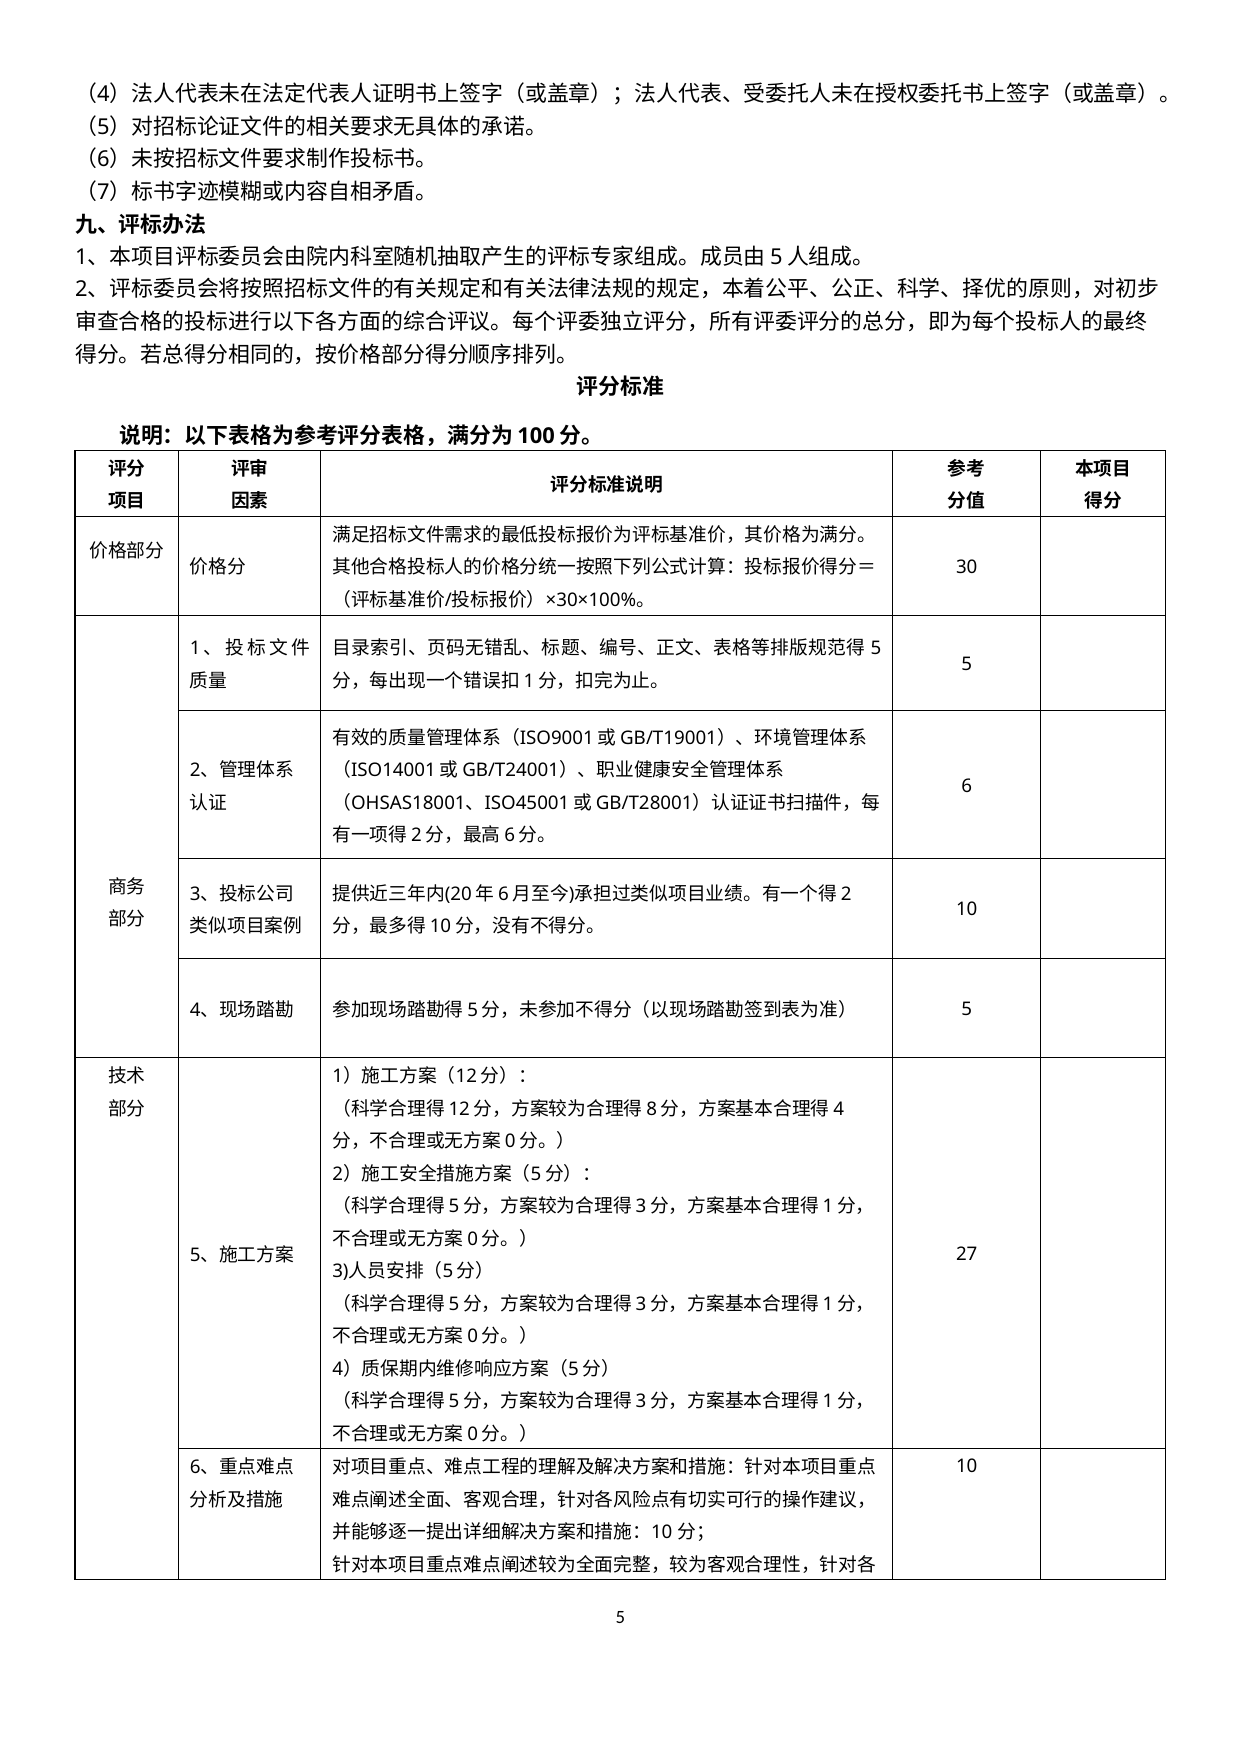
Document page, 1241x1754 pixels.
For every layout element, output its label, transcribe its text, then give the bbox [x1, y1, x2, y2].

text 2、评标委员会将按照招标文件的有关规定和有关法律法规的规定，本着公平、公正、科学、择优的原则，对初步审查合格的投标进行以下各方面的综合评议。每个评委独立评分，所有评委评分的总分，即为每个投标人的最终得分。若总得分相同的，按价格部分得分顺序排列。 [75, 271, 1165, 369]
table_header 本项目 得分 [1041, 451, 1165, 516]
table_cell 6、重点难点分析及措施 [179, 1449, 320, 1579]
table_cell 6 [893, 711, 1040, 858]
table_cell 目录索引、页码无错乱、标题、编号、正文、表格等排版规范得5分，每出现一个错误扣1分，扣完为止。 [321, 616, 892, 710]
text 1、本项目评标委员会由院内科室随机抽取产生的评标专家组成。成员由5人组成。 [75, 239, 1165, 271]
table_cell 技术 部分 [76, 1058, 178, 1579]
table_cell 有效的质量管理体系（ISO9001或GB/T19001）、环境管理体系（ISO14001或GB/T24001）、职业健康安全管理体系（OHSAS18001、ISO45001或GB/T28001）认证证书扫描件，每有一项得2分，最高6分。 [321, 711, 892, 858]
table_cell 提供近三年内(20年6月至今)承担过类似项目业绩。有一个得2分，最多得10分，没有不得分。 [321, 859, 892, 958]
text （7）标书字迹模糊或内容自相矛盾。 [75, 174, 1165, 206]
table_cell [1041, 859, 1165, 958]
table_cell 5、施工方案 [179, 1058, 320, 1448]
table_header 评分 项目 [76, 451, 178, 516]
table_cell 满足招标文件需求的最低投标报价为评标基准价，其价格为满分。其他合格投标人的价格分统一按照下列公式计算：投标报价得分＝（评标基准价/投标报价）×30×100%。 [321, 517, 892, 614]
table_cell 价格部分 [76, 517, 178, 614]
table_cell 价格分 [179, 517, 320, 614]
table_cell 27 [893, 1058, 1040, 1448]
table_cell [1041, 711, 1165, 858]
table_cell 30 [893, 517, 1040, 614]
table_cell [1041, 1449, 1165, 1579]
table_cell [1041, 616, 1165, 710]
text （5）对招标论证文件的相关要求无具体的承诺。 [75, 109, 1165, 141]
table_header 参考 分值 [893, 451, 1040, 516]
table_cell 1）施工方案（12分）： （科学合理得12分，方案较为合理得8分，方案基本合理得4分，不合理或无方案0分。） 2）施工安全措施方案（5分）： （科学合理得5分，方案较为合理得3分，方案基本合理得1分，不合理或无方案0分。） 3)人员安排（5分） （科学合理得5分，方案较为合理得3分，方案基本合理得1分，不合理或无方案0分。） 4）质保期内维修响应方案（5分） （科学合理得5分，方案较为合理得3分，方案基本合理得1分，不合理或无方案0分。） [321, 1058, 892, 1448]
table_cell 2、管理体系认证 [179, 711, 320, 858]
table_cell [1041, 959, 1165, 1057]
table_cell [321, 1449, 892, 1579]
table_cell 商务 部分 [76, 616, 178, 1057]
table_cell 10 [893, 1449, 1040, 1579]
table_cell 参加现场踏勘得5分，未参加不得分（以现场踏勘签到表为准） [321, 959, 892, 1057]
table_cell 1、投标文件质量 [179, 616, 320, 710]
table_cell [1041, 517, 1165, 614]
table_header 评审 因素 [179, 451, 320, 516]
table_cell 10 [893, 859, 1040, 958]
text （6）未按招标文件要求制作投标书。 [75, 141, 1165, 174]
table_cell 5 [893, 959, 1040, 1057]
text （4）法人代表未在法定代表人证明书上签字（或盖章）；法人代表、受委托人未在授权委托书上签字（或盖章）。 [75, 76, 1165, 109]
table_cell 3、投标公司类似项目案例 [179, 859, 320, 958]
table_cell 5 [893, 616, 1040, 710]
table_cell 4、现场踏勘 [179, 959, 320, 1057]
text 九、评标办法 [75, 206, 1165, 239]
table_cell [1041, 1058, 1165, 1448]
text 说明：以下表格为参考评分表格，满分为100分。 [75, 417, 1165, 450]
text 评分标准 [75, 369, 1165, 401]
table_header 评分标准说明 [321, 451, 892, 516]
